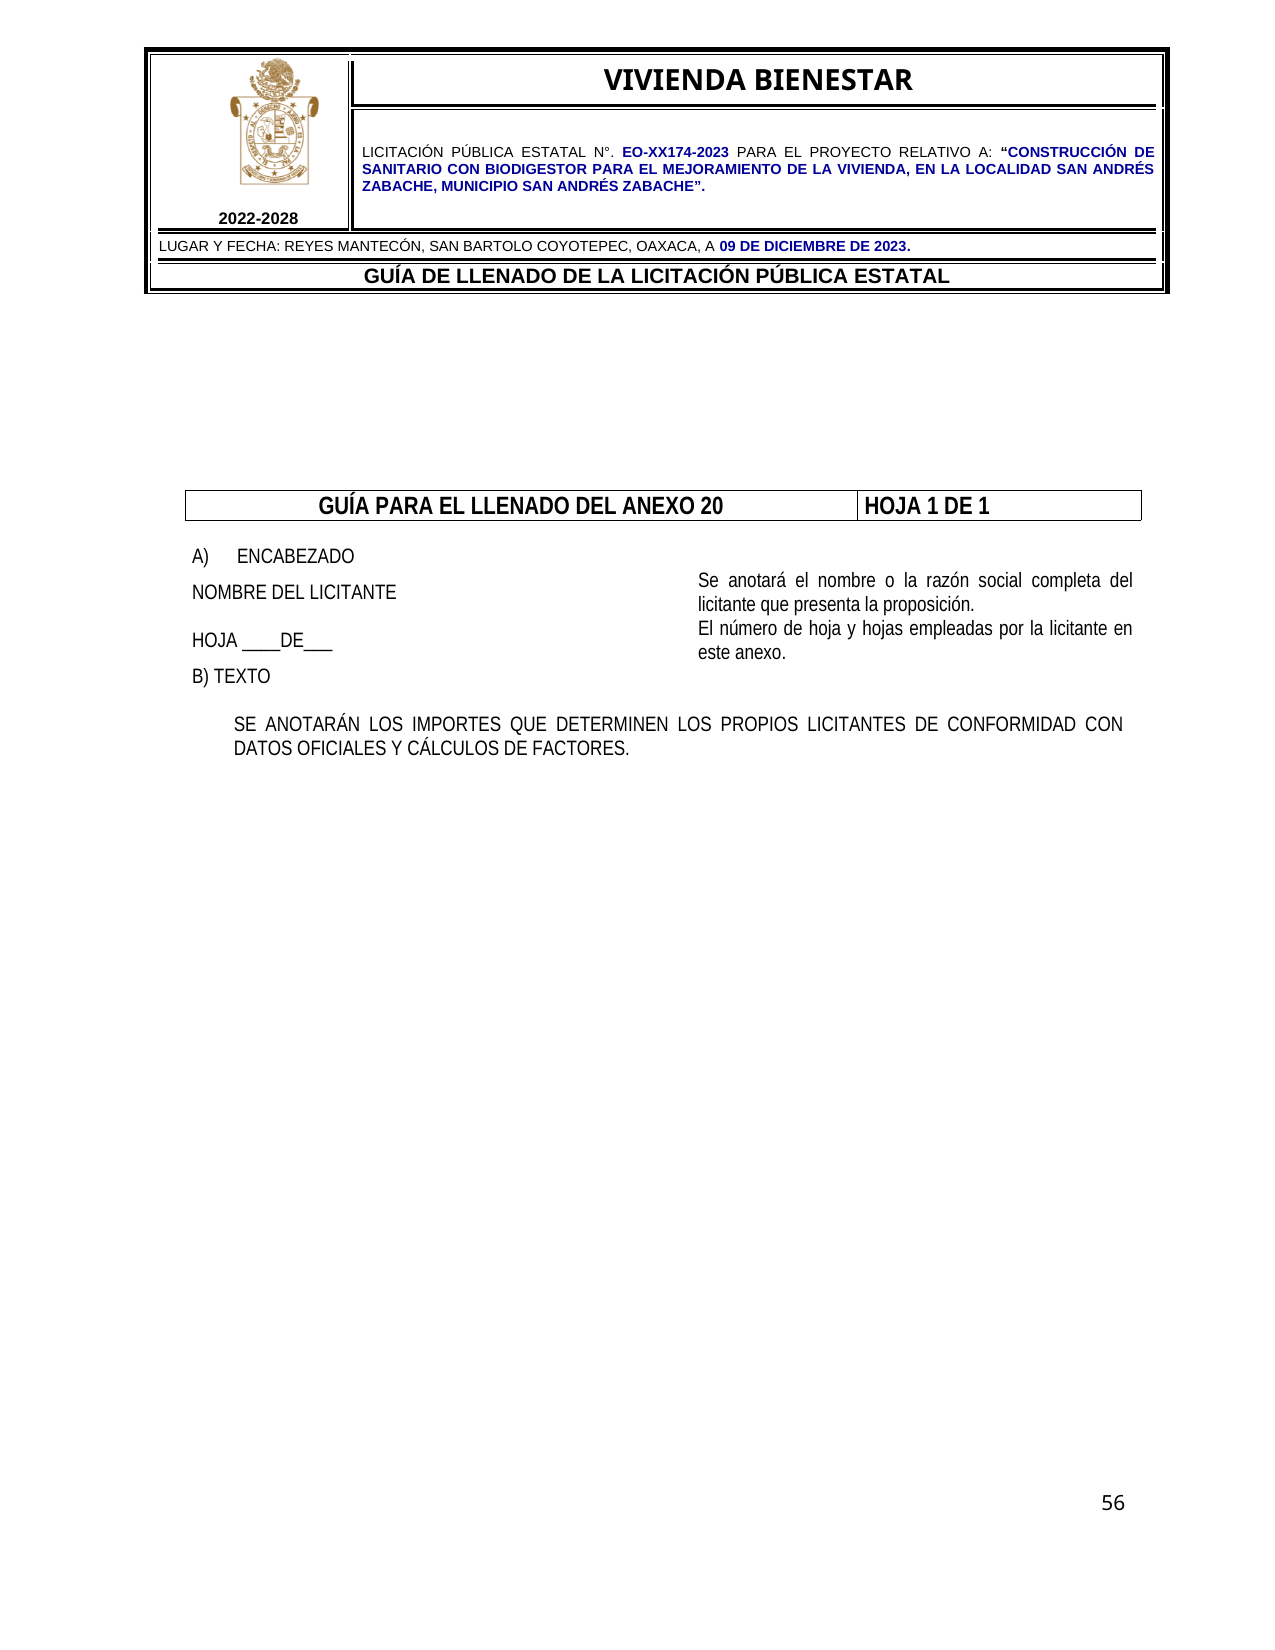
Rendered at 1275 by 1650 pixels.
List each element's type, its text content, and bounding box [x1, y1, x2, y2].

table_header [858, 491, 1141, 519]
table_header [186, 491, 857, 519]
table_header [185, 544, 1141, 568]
text SE ANOTARÁN LOS IMPORTES QUE DETERMINEN LOS PROPIOS LICITANTES DE CONFORMIDAD CON DATOS OFICIALES Y CÁLCULOS DE FACTORES. [233, 712, 1125, 760]
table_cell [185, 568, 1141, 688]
picture [225, 55, 322, 183]
